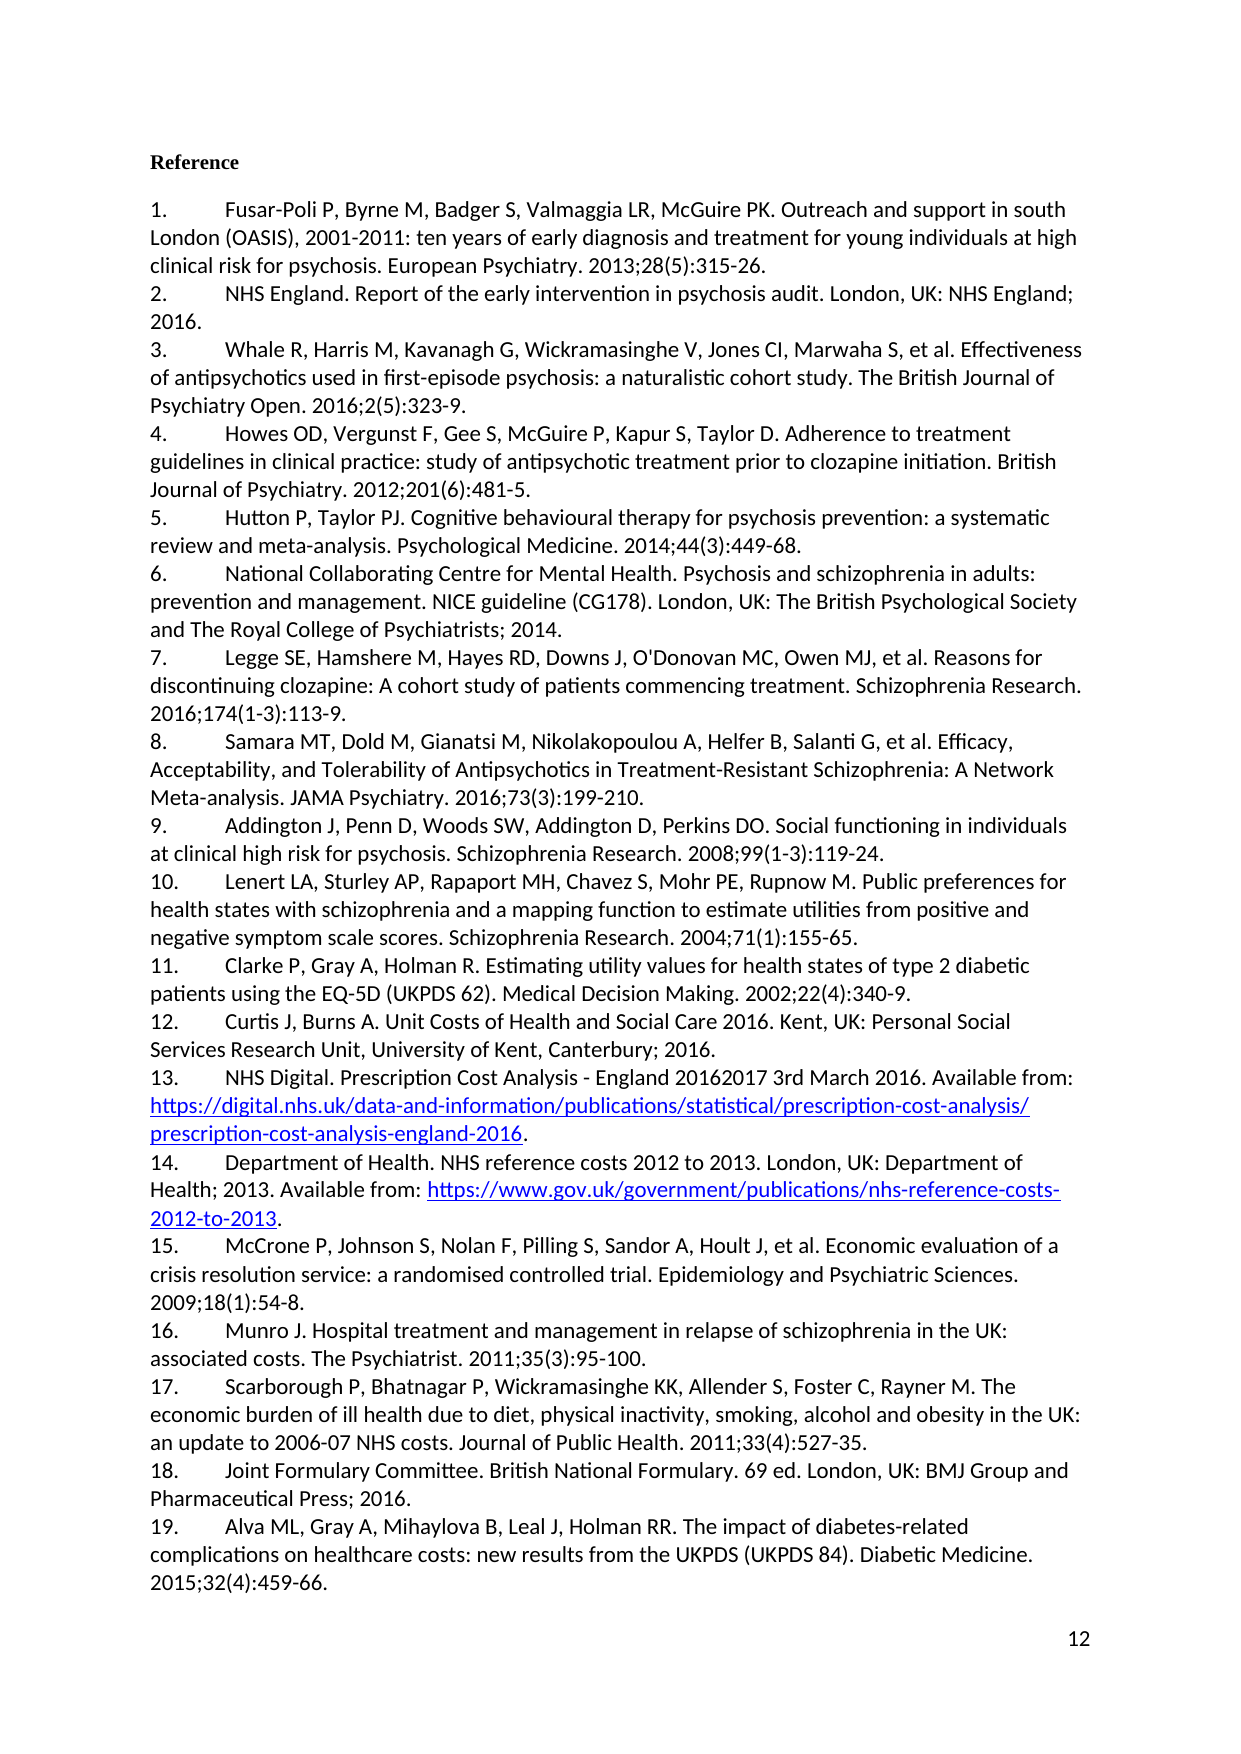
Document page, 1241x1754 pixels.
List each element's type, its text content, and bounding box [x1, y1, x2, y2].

text 19. Alva ML, Gray A, Mihaylova B, Leal J, Holman RR. The impact of diabetes-related complications on healthcare costs: new results from the UKPDS (UKPDS 84). Diabetic Medicine. 2015;32(4):459-66. [150, 1512, 1090, 1596]
text 5. Hutton P, Taylor PJ. Cognitive behavioural therapy for psychosis prevention: a systematic review and meta-analysis. Psychological Medicine. 2014;44(3):449-68. [150, 503, 1090, 559]
text 17. Scarborough P, Bhatnagar P, Wickramasinghe KK, Allender S, Foster C, Rayner M. The economic burden of ill health due to diet, physical inactivity, smoking, alcohol and obesity in the UK: an update to 2006-07 NHS costs. Journal of Public Health. 2011;33(4):527-35. [150, 1372, 1090, 1456]
text 2. NHS England. Report of the early intervention in psychosis audit. London, UK: NHS England; 2016. [150, 279, 1090, 335]
text 3. Whale R, Harris M, Kavanagh G, Wickramasinghe V, Jones CI, Marwaha S, et al. Effectiveness of antipsychotics used in first-episode psychosis: a naturalistic cohort study. The British Journal of Psychiatry Open. 2016;2(5):323-9. [150, 335, 1090, 419]
text 10. Lenert LA, Sturley AP, Rapaport MH, Chavez S, Mohr PE, Rupnow M. Public preferences for health states with schizophrenia and a mapping function to estimate utilities from positive and negative symptom scale scores. Schizophrenia Research. 2004;71(1):155-65. [150, 867, 1090, 951]
text 15. McCrone P, Johnson S, Nolan F, Pilling S, Sandor A, Hoult J, et al. Economic evaluation of a crisis resolution service: a randomised controlled trial. Epidemiology and Psychiatric Sciences. 2009;18(1):54-8. [150, 1232, 1090, 1316]
text 6. National Collaborating Centre for Mental Health. Psychosis and schizophrenia in adults: prevention and management. NICE guideline (CG178). London, UK: The British Psychological Society and The Royal College of Psychiatrists; 2014. [150, 559, 1090, 643]
text 13. NHS Digital. Prescription Cost Analysis - England 20162017 3rd March 2016. Available from: https://digital.nhs.uk/data-and-information/publications/statistical/prescription-cost-analysis/prescription-cost-analysis-england-2016. [150, 1063, 1090, 1148]
text Reference [150, 150, 1090, 174]
text 14. Department of Health. NHS reference costs 2012 to 2013. London, UK: Department of Health; 2013. Available from: https://www.gov.uk/government/publications/nhs-reference-costs-2012-to-2013. [150, 1148, 1090, 1232]
text 8. Samara MT, Dold M, Gianatsi M, Nikolakopoulou A, Helfer B, Salanti G, et al. Efficacy, Acceptability, and Tolerability of Antipsychotics in Treatment-Resistant Schizophrenia: A Network Meta-analysis. JAMA Psychiatry. 2016;73(3):199-210. [150, 727, 1090, 811]
text 18. Joint Formulary Committee. British National Formulary. 69 ed. London, UK: BMJ Group and Pharmaceutical Press; 2016. [150, 1456, 1090, 1512]
text 16. Munro J. Hospital treatment and management in relapse of schizophrenia in the UK: associated costs. The Psychiatrist. 2011;35(3):95-100. [150, 1316, 1090, 1372]
text 11. Clarke P, Gray A, Holman R. Estimating utility values for health states of type 2 diabetic patients using the EQ-5D (UKPDS 62). Medical Decision Making. 2002;22(4):340-9. [150, 951, 1090, 1007]
text 4. Howes OD, Vergunst F, Gee S, McGuire P, Kapur S, Taylor D. Adherence to treatment guidelines in clinical practice: study of antipsychotic treatment prior to clozapine initiation. British Journal of Psychiatry. 2012;201(6):481-5. [150, 419, 1090, 503]
text 7. Legge SE, Hamshere M, Hayes RD, Downs J, O'Donovan MC, Owen MJ, et al. Reasons for discontinuing clozapine: A cohort study of patients commencing treatment. Schizophrenia Research. 2016;174(1-3):113-9. [150, 643, 1090, 727]
text 1. Fusar-Poli P, Byrne M, Badger S, Valmaggia LR, McGuire PK. Outreach and support in south London (OASIS), 2001-2011: ten years of early diagnosis and treatment for young individuals at high clinical risk for psychosis. European Psychiatry. 2013;28(5):315-26. [150, 195, 1090, 279]
text 12. Curtis J, Burns A. Unit Costs of Health and Social Care 2016. Kent, UK: Personal Social Services Research Unit, University of Kent, Canterbury; 2016. [150, 1007, 1090, 1063]
text 9. Addington J, Penn D, Woods SW, Addington D, Perkins DO. Social functioning in individuals at clinical high risk for psychosis. Schizophrenia Research. 2008;99(1-3):119-24. [150, 811, 1090, 867]
